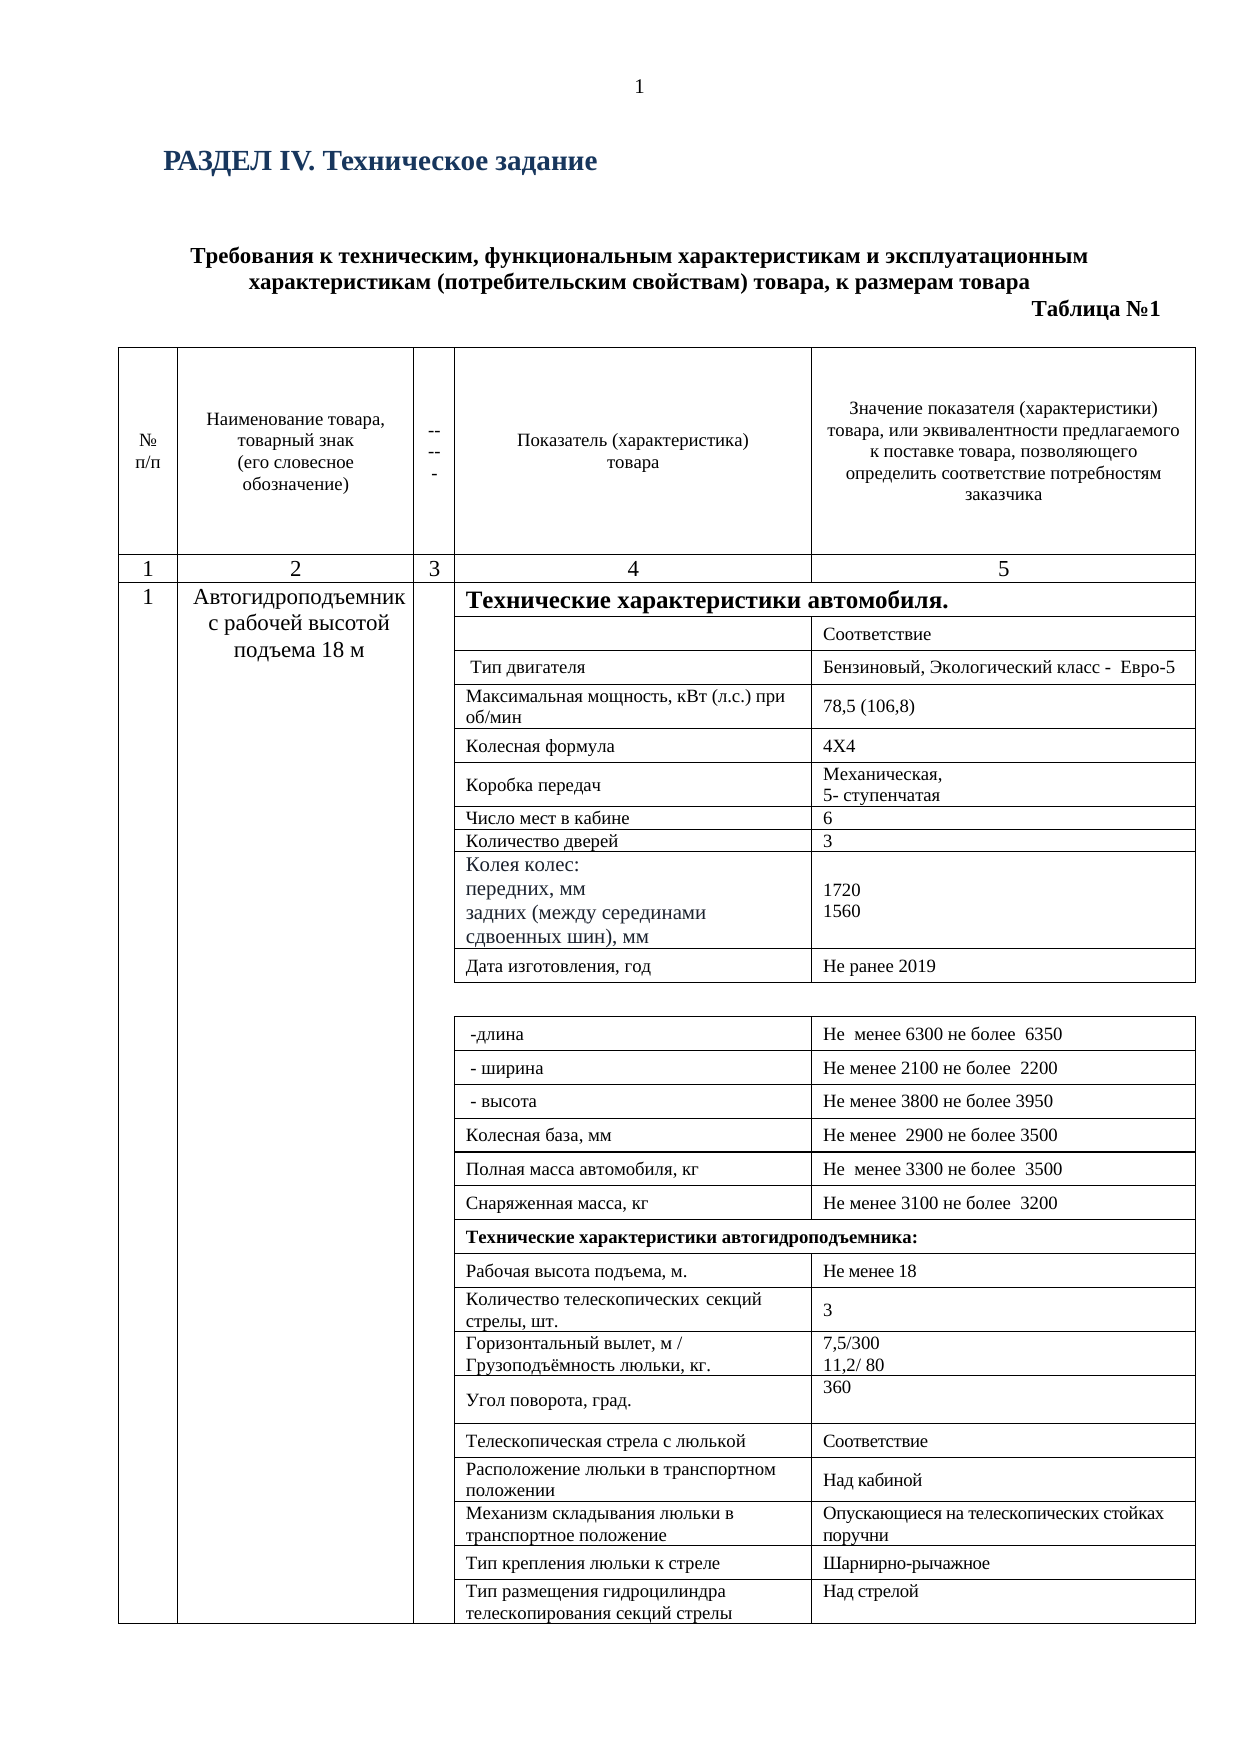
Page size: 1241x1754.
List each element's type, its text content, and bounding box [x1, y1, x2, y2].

table_header Наименование товара, товарный знак (его словесное обозначение) [178, 348, 413, 553]
table_cell [414, 583, 454, 1623]
table_cell Расположение люльки в транспортном положении [455, 1458, 811, 1501]
table_cell 3 [812, 830, 1195, 851]
table_cell Колесная база, мм [455, 1119, 811, 1151]
table_cell Не менее 18 [812, 1254, 1195, 1287]
table_cell Соответствие [812, 617, 1195, 650]
table_cell [455, 617, 811, 650]
table_cell Количество телескопических секций стрелы, шт. [455, 1288, 811, 1331]
text РАЗДЕЛ IV. Техническое задание [163, 143, 1161, 177]
table_cell Коробка передач [455, 763, 811, 806]
table_cell 6 [812, 807, 1195, 828]
table_cell Не менее 2100 не более 2200 [812, 1051, 1195, 1084]
table_cell Механизм складывания люльки в транспортное положение [455, 1502, 811, 1545]
table_cell - высота [455, 1085, 811, 1118]
table_cell Тип двигателя [455, 651, 811, 684]
table_cell Дата изготовления, год [455, 949, 811, 982]
table_cell 1 [119, 583, 177, 1623]
table_header Значение показателя (характеристики) товара, или эквивалентности предлагаемого к поставке товара, позволяющего определить соответствие потребностям заказчика [812, 348, 1195, 553]
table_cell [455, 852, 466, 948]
table_cell Рабочая высота подъема, м. [455, 1254, 811, 1287]
table_cell Не ранее 2019 [812, 949, 1195, 982]
table_cell 1 [119, 555, 177, 582]
table_cell Снаряженная масса, кг [455, 1186, 811, 1219]
table_cell Полная масса автомобиля, кг [455, 1153, 811, 1185]
table_cell 1720 1560 [812, 852, 1195, 948]
table_cell 3 [414, 555, 454, 582]
table_cell 4 [455, 555, 811, 582]
table_cell Количество дверей [455, 830, 811, 851]
table_cell Тип крепления люльки к стреле [455, 1546, 811, 1579]
table_cell Максимальная мощность, кВт (л.с.) при об/мин [455, 685, 811, 728]
table_cell 7,5/300 11,2/ 80 [812, 1332, 1195, 1375]
table_cell - ширина [455, 1051, 811, 1084]
table_header ----- [414, 348, 454, 553]
table_cell Число мест в кабине [455, 807, 811, 828]
table_cell Шарнирно-рычажное [812, 1546, 1195, 1579]
text Таблица №1 [118, 294, 1161, 321]
table_cell 360 [812, 1376, 1195, 1423]
table_cell Технические характеристики автогидроподъемника: [455, 1220, 1195, 1253]
table_header Показатель (характеристика) товара [455, 348, 811, 553]
table_cell Над стрелой [812, 1580, 1195, 1623]
table_cell Телескопическая стрела с люлькой [455, 1424, 811, 1457]
table_cell 5 [812, 555, 1195, 582]
table_cell Не менее 3800 не более 3950 [812, 1085, 1195, 1118]
table_cell Над кабиной [812, 1458, 1195, 1501]
table_cell Бензиновый, Экологический класс - Евро-5 [812, 651, 1195, 684]
text Требования к техническим, функциональным характеристикам и эксплуатационным характеристикам (потребительским свойствам) товара, к размерам товара [118, 242, 1161, 294]
table_cell 4Х4 [812, 729, 1195, 762]
table_cell Не менее 6300 не более 6350 [812, 1017, 1195, 1050]
table_cell Горизонтальный вылет, м / Грузоподъёмность люльки, кг. [455, 1332, 811, 1375]
table_cell Автогидроподъемник с рабочей высотой подъема 18 м [178, 583, 413, 1623]
table_cell Не менее 2900 не более 3500 [812, 1119, 1195, 1151]
table_cell Колесная формула [455, 729, 811, 762]
table_cell Не менее 3100 не более 3200 [812, 1186, 1195, 1219]
table_cell Не менее 3300 не более 3500 [812, 1153, 1195, 1185]
table_cell 2 [178, 555, 413, 582]
table_cell Соответствие [812, 1424, 1195, 1457]
table_cell Тип размещения гидроцилиндра телескопирования секций стрелы [455, 1580, 811, 1623]
table_cell 78,5 (106,8) [812, 685, 1195, 728]
table_header № п/п [119, 348, 177, 553]
table_cell Угол поворота, град. [455, 1376, 811, 1423]
table_cell Опускающиеся на телескопических стойках поручни [812, 1502, 1195, 1545]
table_cell -длина [455, 1017, 811, 1050]
table_cell Колея колес: передних, мм задних (между серединами сдвоенных шин), мм [579, 852, 811, 948]
table_cell Механическая, 5- ступенчатая [812, 763, 1195, 806]
table_cell Технические характеристики автомобиля. [455, 583, 1195, 616]
table_cell 3 [812, 1288, 1195, 1331]
